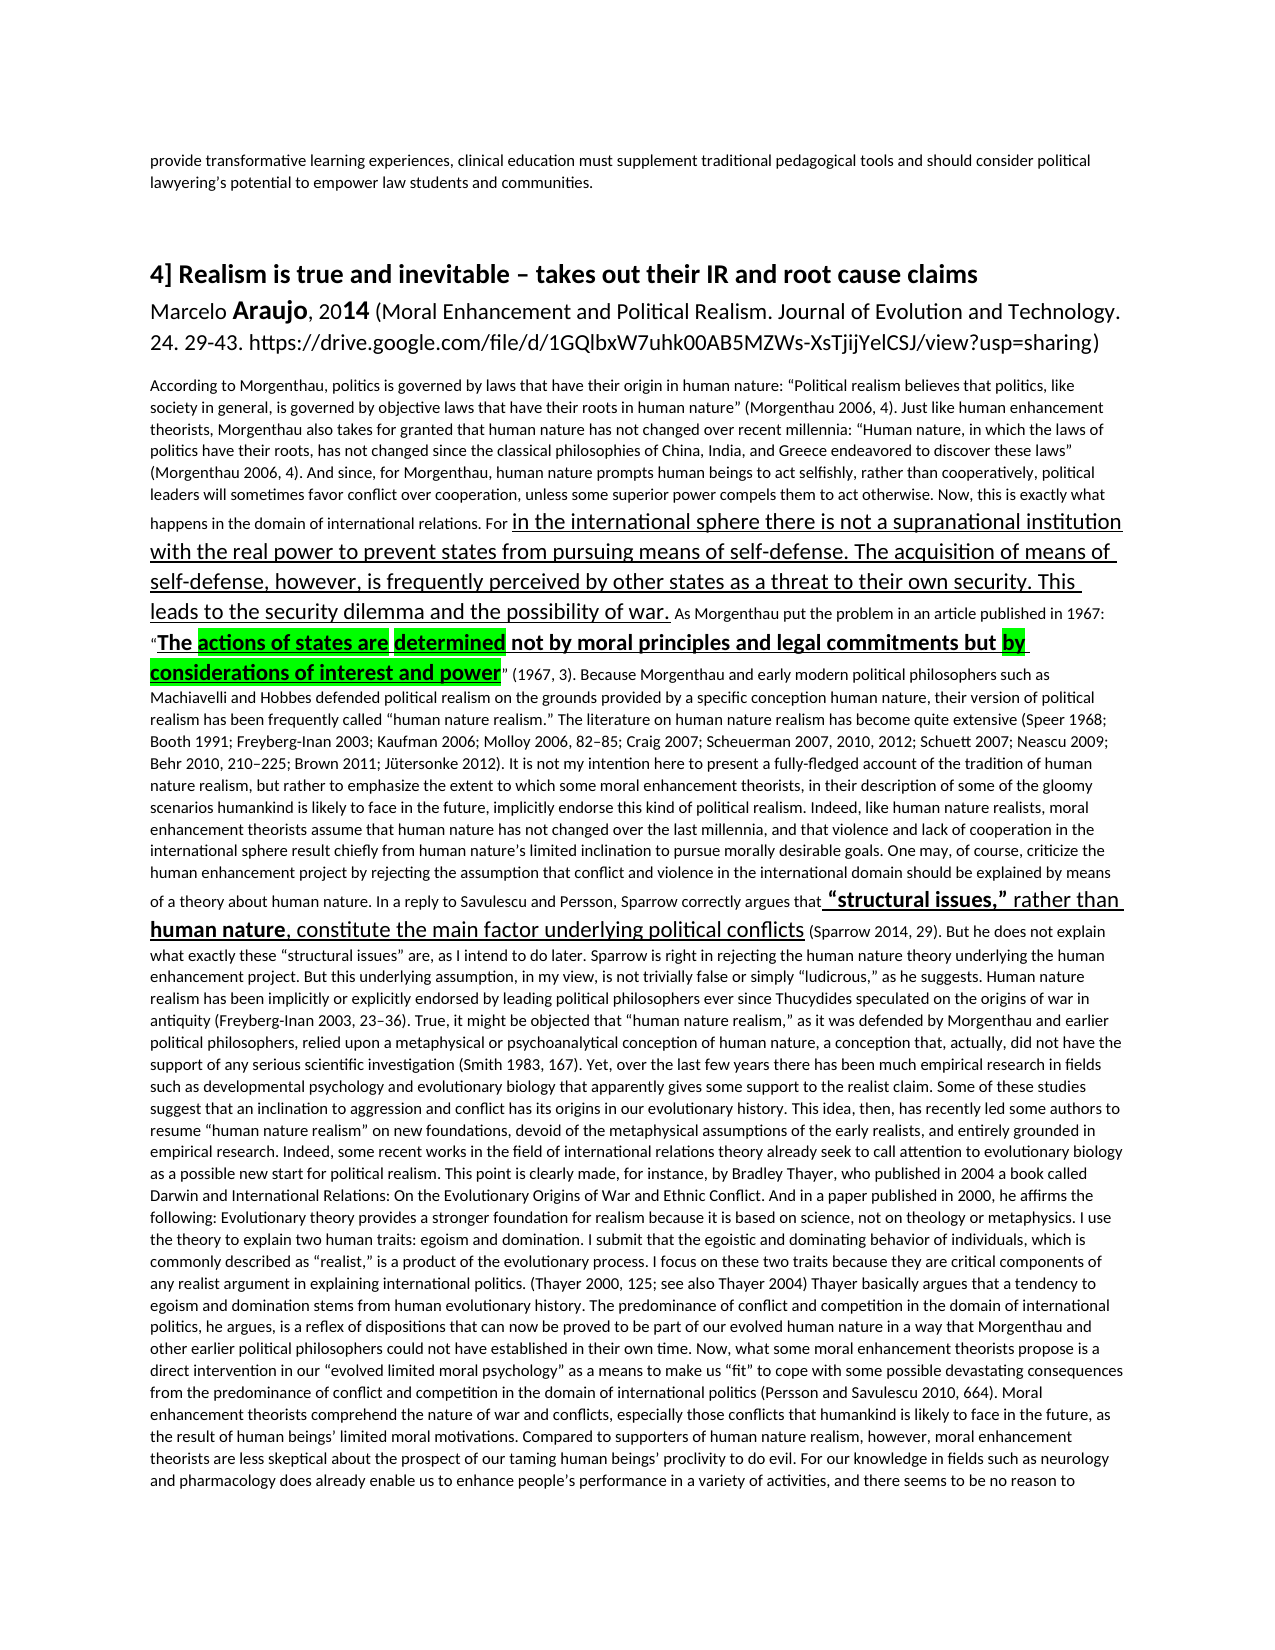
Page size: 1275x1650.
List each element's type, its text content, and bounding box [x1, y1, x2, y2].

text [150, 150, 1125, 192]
text Marcelo Araujo, 2014 (Moral Enhancement and Political Realism. Journal of Evolution and Technology. 24. 29-43. https://drive.google.com/file/d/1GQlbxW7uhk00AB5MZWs-XsTjijYelCSJ/view?usp=sharing) [150, 293, 1125, 356]
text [150, 375, 1125, 1490]
text 4] Realism is true and inevitable – takes out their IR and root cause claims [150, 257, 1125, 290]
